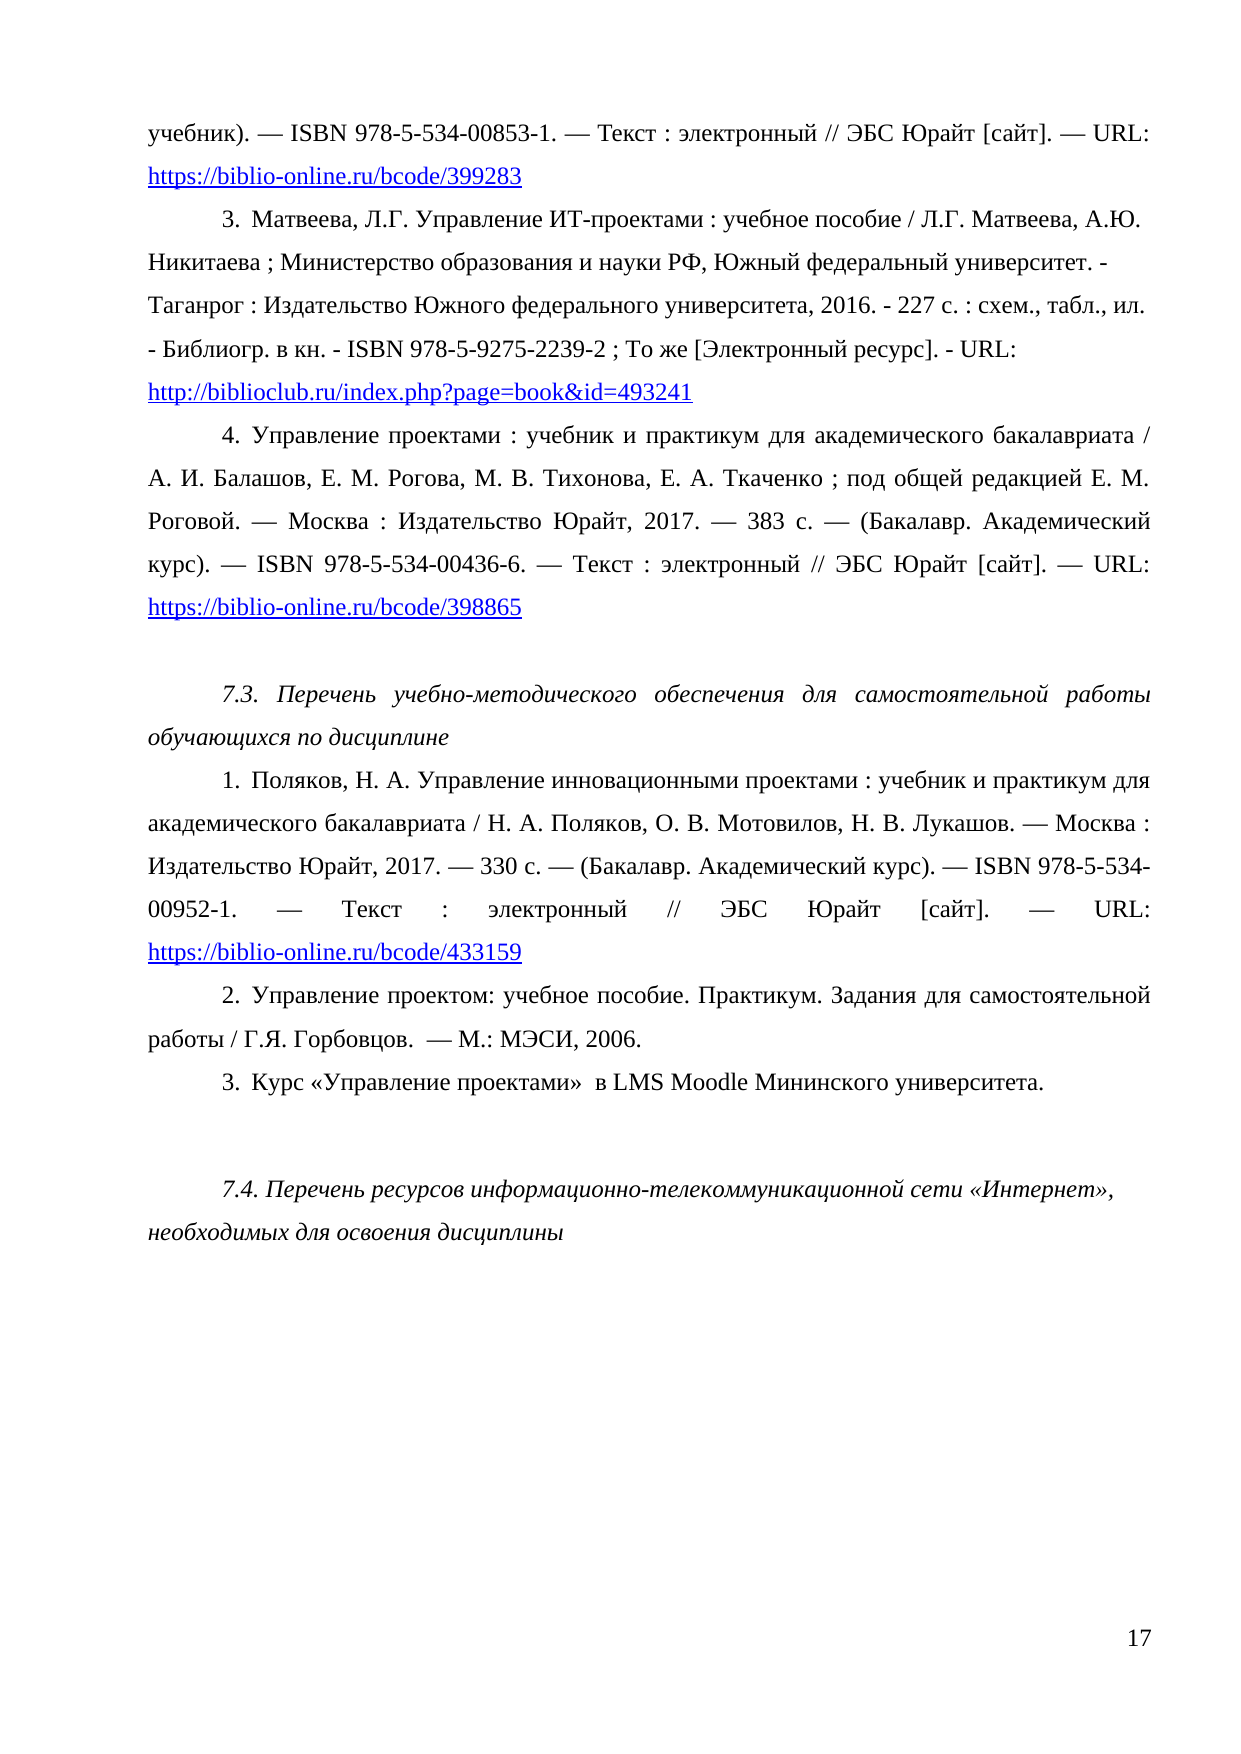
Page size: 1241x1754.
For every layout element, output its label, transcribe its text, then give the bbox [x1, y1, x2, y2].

list Управление проектом: учебное пособие. Практикум. Задания для самостоятельной работы / Г.Я. Горбовцов. — М.: МЭСИ, 2006. [148, 981, 1152, 1052]
list Матвеева, Л.Г. Управление ИТ-проектами : учебное пособие / Л.Г. Матвеева, А.Ю. Никитаева ; Министерство образования и науки РФ, Южный федеральный университет. - Таганрог : Издательство Южного федерального университета, 2016. - 227 с. : схем., табл., ил. - Библиогр. в кн. - ISBN 978-5-9275-2239-2 ; То же [Электронный ресурс]. - URL: http://biblioclub.ru/index.php?page=book&id=493241 [148, 204, 1152, 406]
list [148, 118, 1152, 190]
list 7.3. Перечень учебно-методического обеспечения для самостоятельной работы обучающихся по дисциплине [148, 679, 1152, 751]
text 7.4. Перечень ресурсов информационно-телекоммуникационной сети «Интернет», необходимых для освоения дисциплины [148, 1174, 1152, 1246]
list Поляков, Н. А. Управление инновационными проектами : учебник и практикум для академического бакалавриата / Н. А. Поляков, О. В. Мотовилов, Н. В. Лукашов. — Москва : Издательство Юрайт, 2017. — 330 с. — (Бакалавр. Академический курс). — ISBN 978-5-534-00952-1. — Текст : электронный // ЭБС Юрайт [сайт]. — URL: https://biblio-online.ru/bcode/433159 [148, 765, 1152, 966]
list Курс «Управление проектами» в LMS Moodle Мининского университета. [148, 1067, 1152, 1096]
list Управление проектами : учебник и практикум для академического бакалавриата / А. И. Балашов, Е. М. Рогова, М. В. Тихонова, Е. А. Ткаченко ; под общей редакцией Е. М. Роговой. — Москва : Издательство Юрайт, 2017. — 383 с. — (Бакалавр. Академический курс). — ISBN 978-5-534-00436-6. — Текст : электронный // ЭБС Юрайт [сайт]. — URL: https://biblio-online.ru/bcode/398865 [148, 420, 1152, 621]
